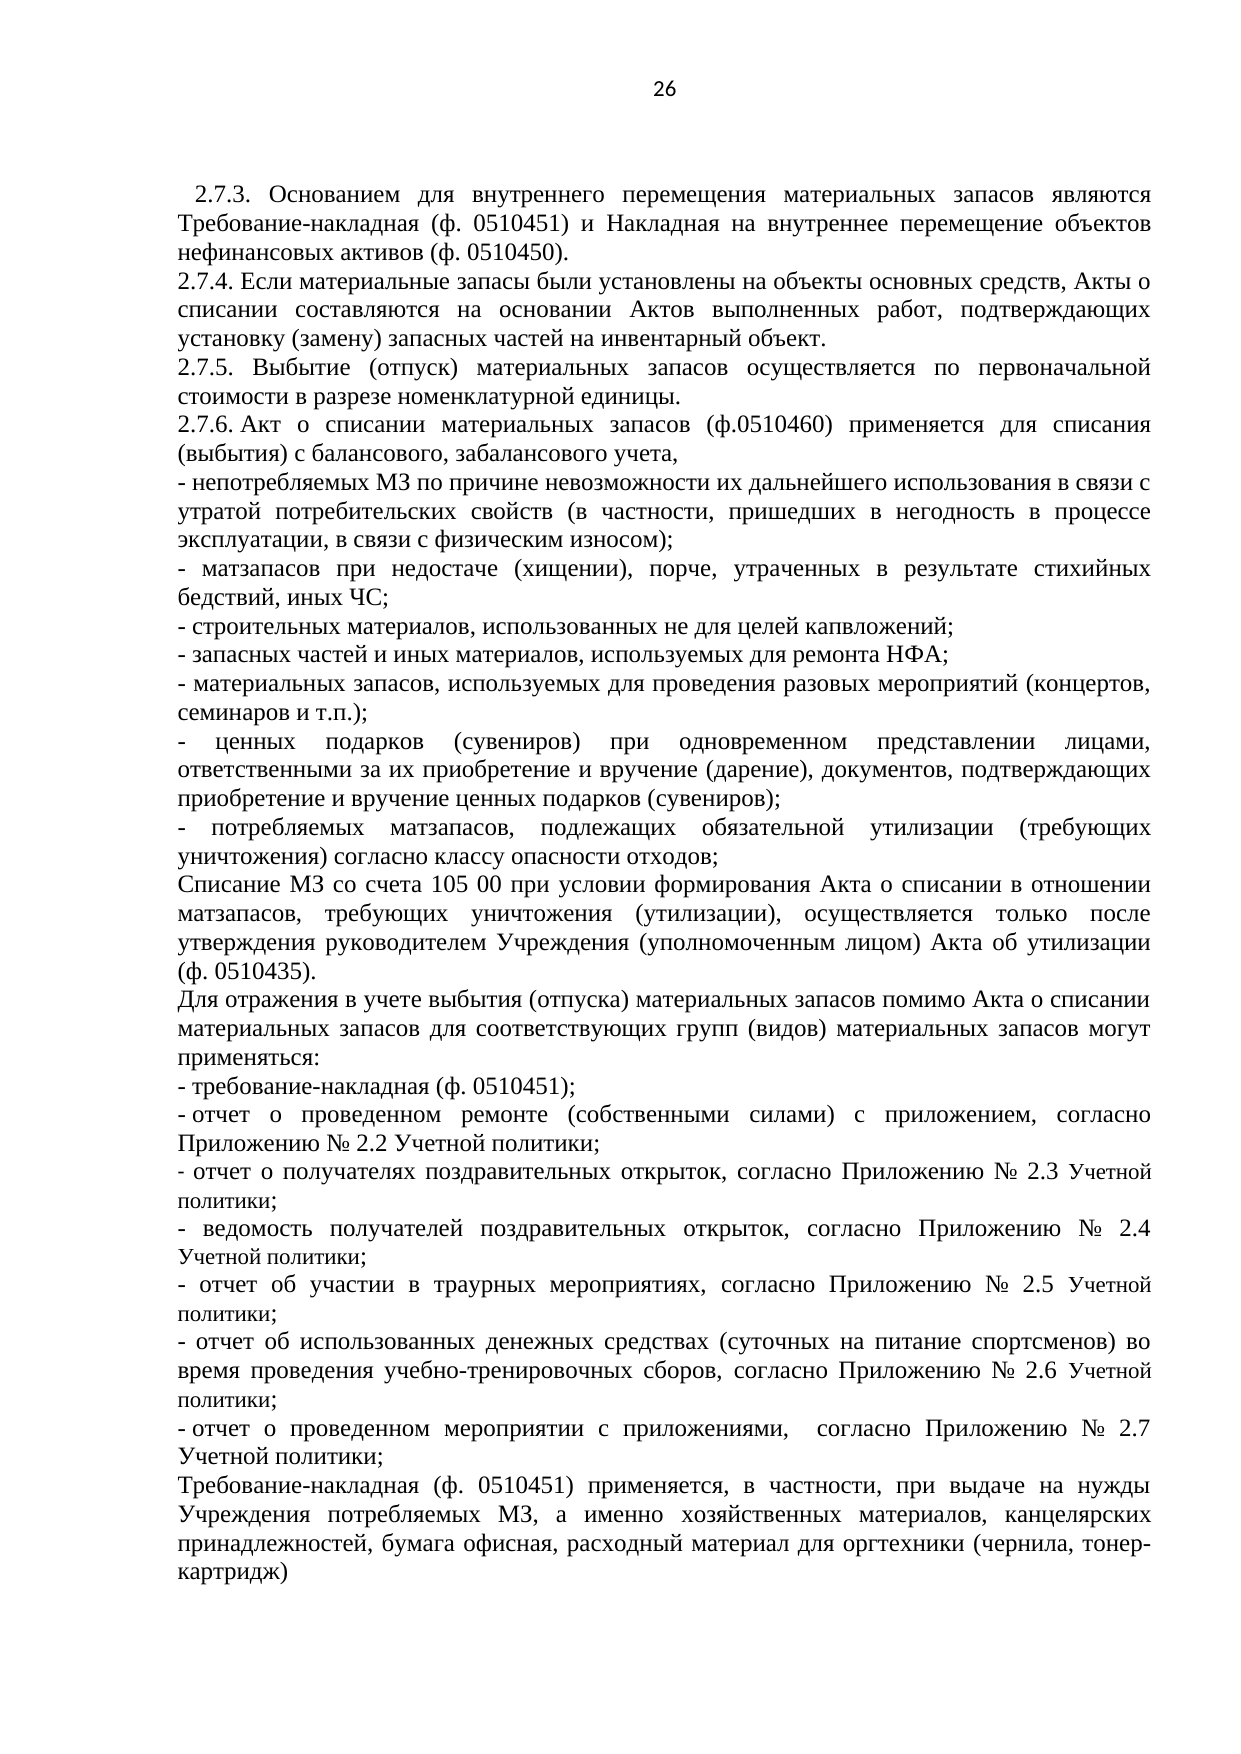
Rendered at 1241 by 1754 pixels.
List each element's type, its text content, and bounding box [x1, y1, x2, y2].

text - строительных материалов, использованных не для целей капвложений; [177, 611, 1152, 639]
text - запасных частей и иных материалов, используемых для ремонта НФА; [177, 639, 1152, 668]
text - матзапасов при недостаче (хищении), порче, утраченных в результате стихийных бедствий, иных ЧС; [177, 553, 1152, 611]
text Для отражения в учете выбытия (отпуска) материальных запасов помимо Акта о списании материальных запасов для соответствующих групп (видов) материальных запасов могут применяться: [177, 984, 1152, 1071]
text - отчет о проведенном мероприятии с приложениями, согласно Приложению № 2.7 Учетной политики; [177, 1413, 1152, 1470]
text 2.7.5. Выбытие (отпуск) материальных запасов осуществляется по первоначальной стоимости в разрезе номенклатурной единицы. [177, 352, 1152, 409]
text 2.7.3. Основанием для внутреннего перемещения материальных запасов являются Требование-накладная (ф. 0510451) и Накладная на внутреннее перемещение объектов нефинансовых активов (ф. 0510450). [177, 179, 1152, 266]
text - ценных подарков (сувениров) при одновременном представлении лицами, ответственными за их приобретение и вручение (дарение), документов, подтверждающих приобретение и вручение ценных подарков (сувениров); [177, 726, 1152, 812]
text - отчет о проведенном ремонте (собственными силами) с приложением, согласно Приложению № 2.2 Учетной политики; [177, 1099, 1152, 1157]
text - отчет об использованных денежных средствах (суточных на питание спортсменов) во время проведения учебно-тренировочных сборов, согласно Приложению № 2.6 Учетной политики; [177, 1326, 1152, 1413]
text - ведомость получателей поздравительных открыток, согласно Приложению № 2.4 Учетной политики; [177, 1214, 1152, 1270]
text - отчет об участии в траурных мероприятиях, согласно Приложению № 2.5 Учетной политики; [177, 1270, 1152, 1326]
text - непотребляемых МЗ по причине невозможности их дальнейшего использования в связи с утратой потребительских свойств (в частности, пришедших в негодность в процессе эксплуатации, в связи с физическим износом); [177, 467, 1152, 553]
text 2.7.6. Акт о списании материальных запасов (ф.0510460) применяется для списания (выбытия) с балансового, забалансового учета, [177, 409, 1152, 467]
text - отчет о получателях поздравительных открыток, согласно Приложению № 2.3 Учетной политики; [177, 1157, 1152, 1214]
text 2.7.4. Если материальные запасы были установлены на объекты основных средств, Акты о списании составляются на основании Актов выполненных работ, подтверждающих установку (замену) запасных частей на инвентарный объект. [177, 266, 1152, 352]
text - материальных запасов, используемых для проведения разовых мероприятий (концертов, семинаров и т.п.); [177, 668, 1152, 726]
text - требование-накладная (ф. 0510451); [177, 1071, 1152, 1099]
text Требование-накладная (ф. 0510451) применяется, в частности, при выдаче на нужды Учреждения потребляемых МЗ, а именно хозяйственных материалов, канцелярских принадлежностей, бумага офисная, расходный материал для оргтехники (чернила, тонер-картридж) [177, 1470, 1152, 1585]
text - потребляемых матзапасов, подлежащих обязательной утилизации (требующих уничтожения) согласно классу опасности отходов; [177, 812, 1152, 869]
text Списание МЗ со счета 105 00 при условии формирования Акта о списании в отношении матзапасов, требующих уничтожения (утилизации), осуществляется только после утверждения руководителем Учреждения (уполномоченным лицом) Акта об утилизации (ф. 0510435). [177, 869, 1152, 984]
